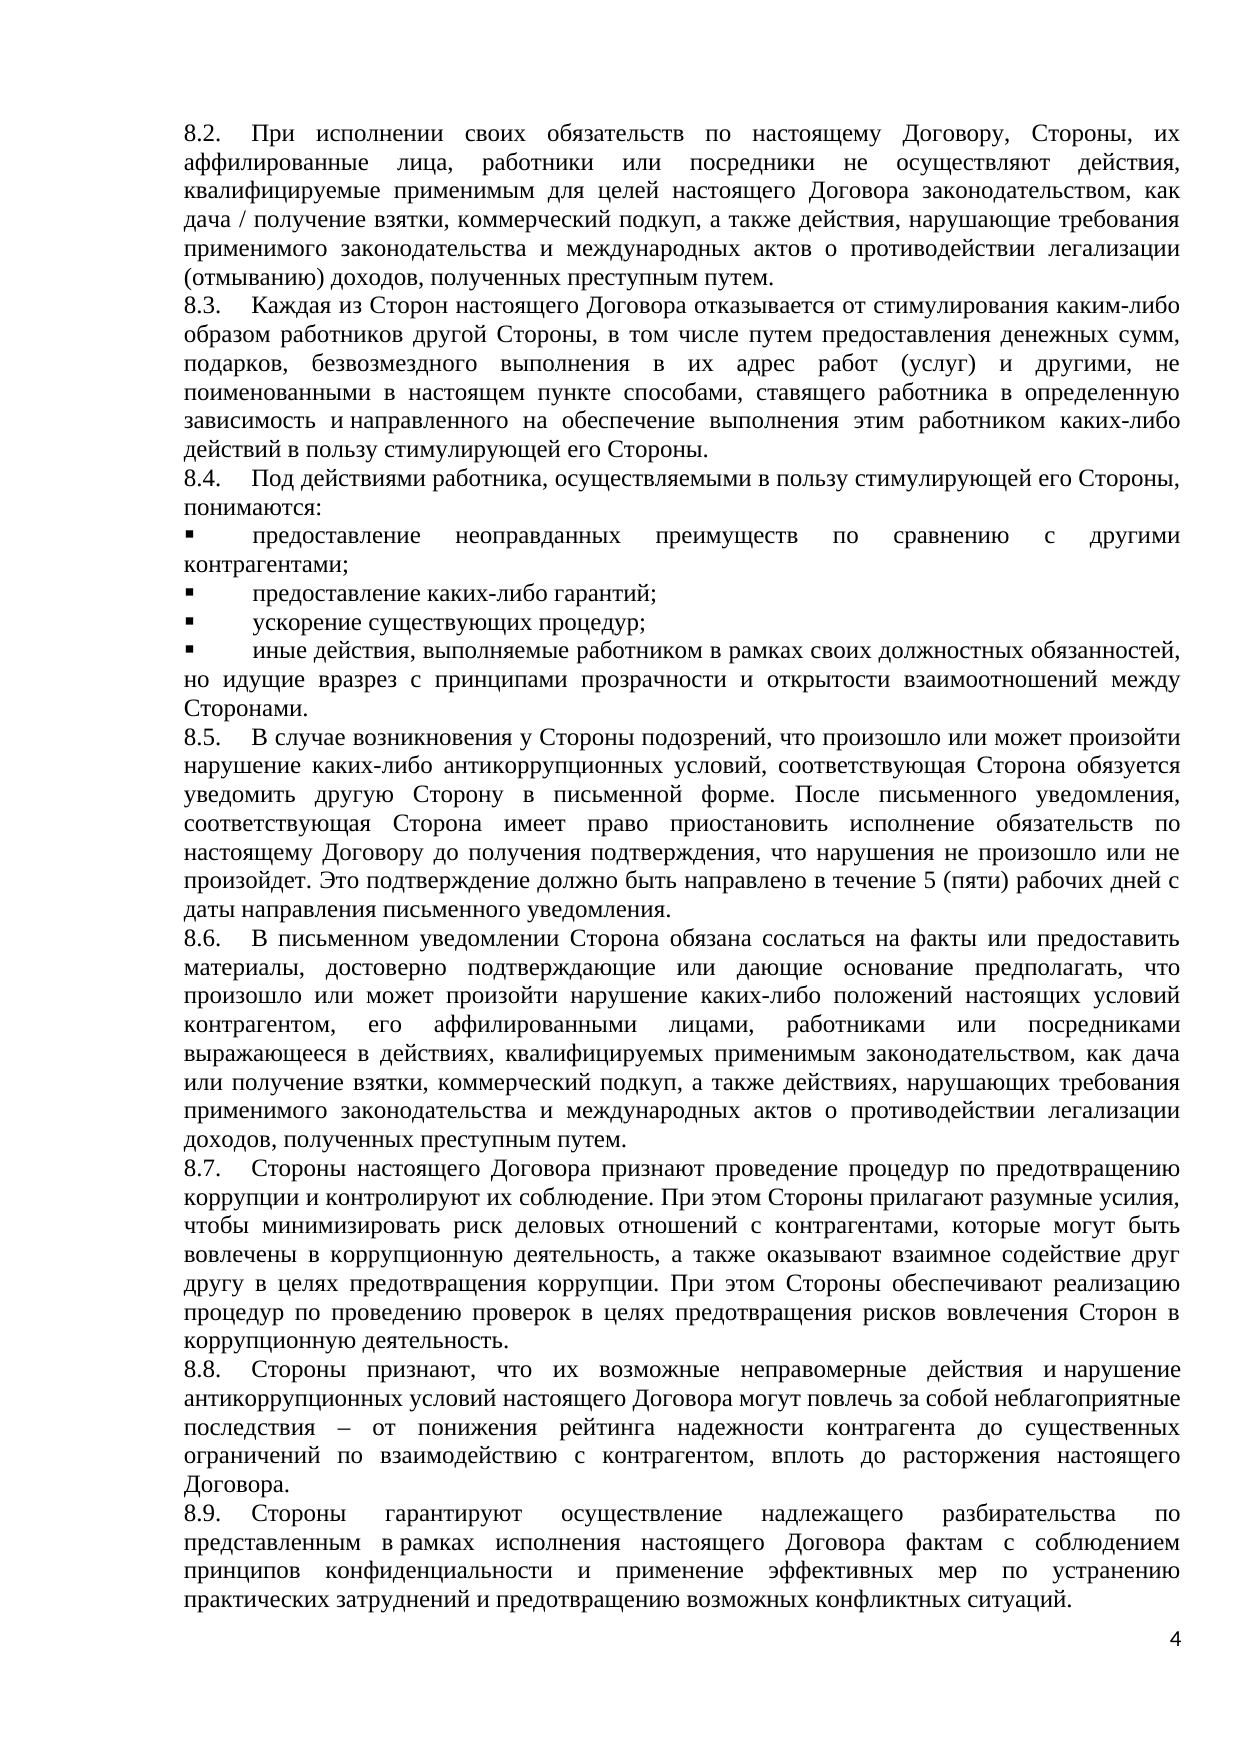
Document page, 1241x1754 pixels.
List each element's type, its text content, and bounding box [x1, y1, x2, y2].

list При исполнении своих обязательств по настоящему Договору, Стороны, их аффилированные лица, работники или посредники не осуществляют действия, квалифицируемые применимым для целей настоящего Договора законодательством, как дача / получение взятки, коммерческий подкуп, а также действия, нарушающие требования применимого законодательства и международных актов о противодействии легализации (отмыванию) доходов, полученных преступным путем. [183, 118, 1181, 291]
list предоставление неоправданных преимуществ по сравнению с другими контрагентами; [183, 521, 1181, 578]
list Каждая из Сторон настоящего Договора отказывается от стимулирования каким-либо образом работников другой Стороны, в том числе путем предоставления денежных сумм, подарков, безвозмездного выполнения в их адрес работ (услуг) и другими, не поименованными в настоящем пункте способами, ставящего работника в определенную зависимость и направленного на обеспечение выполнения этим работником каких-либо действий в пользу стимулирующей его Стороны. [183, 291, 1181, 463]
list ускорение существующих процедур; [183, 607, 1181, 636]
list иные действия, выполняемые работником в рамках своих должностных обязанностей, но идущие вразрез с принципами прозрачности и открытости взаимоотношений между Сторонами. [183, 636, 1181, 722]
list Под действиями работника, осуществляемыми в пользу стимулирующей его Стороны, понимаются: [183, 463, 1181, 521]
list Стороны настоящего Договора признают проведение процедур по предотвращению коррупции и контролируют их соблюдение. При этом Стороны прилагают разумные усилия, чтобы минимизировать риск деловых отношений с контрагентами, которые могут быть вовлечены в коррупционную деятельность, а также оказывают взаимное содействие друг другу в целях предотвращения коррупции. При этом Стороны обеспечивают реализацию процедур по проведению проверок в целях предотвращения рисков вовлечения Сторон в коррупционную деятельность. [183, 1153, 1181, 1354]
list предоставление каких-либо гарантий; [183, 578, 1181, 607]
list Стороны гарантируют осуществление надлежащего разбирательства по представленным в рамках исполнения настоящего Договора фактам с соблюдением принципов конфиденциальности и применение эффективных мер по устранению практических затруднений и предотвращению возможных конфликтных ситуаций. [183, 1498, 1181, 1613]
list В случае возникновения у Стороны подозрений, что произошло или может произойти нарушение каких-либо антикоррупционных условий, соответствующая Сторона обязуется уведомить другую Сторону в письменной форме. После письменного уведомления, соответствующая Сторона имеет право приостановить исполнение обязательств по настоящему Договору до получения подтверждения, что нарушения не произошло или не произойдет. Это подтверждение должно быть направлено в течение 5 (пяти) рабочих дней с даты направления письменного уведомления. [183, 722, 1181, 923]
list Стороны признают, что их возможные неправомерные действия и нарушение антикоррупционных условий настоящего Договора могут повлечь за собой неблагоприятные последствия – от понижения рейтинга надежности контрагента до существенных ограничений по взаимодействию с контрагентом, вплоть до расторжения настоящего Договора. [183, 1354, 1181, 1498]
list В письменном уведомлении Сторона обязана сослаться на факты или предоставить материалы, достоверно подтверждающие или дающие основание предполагать, что произошло или может произойти нарушение каких-либо положений настоящих условий контрагентом, его аффилированными лицами, работниками или посредниками выражающееся в действиях, квалифицируемых применимым законодательством, как дача или получение взятки, коммерческий подкуп, а также действиях, нарушающих требования применимого законодательства и международных актов о противодействии легализации доходов, полученных преступным путем. [183, 923, 1181, 1153]
